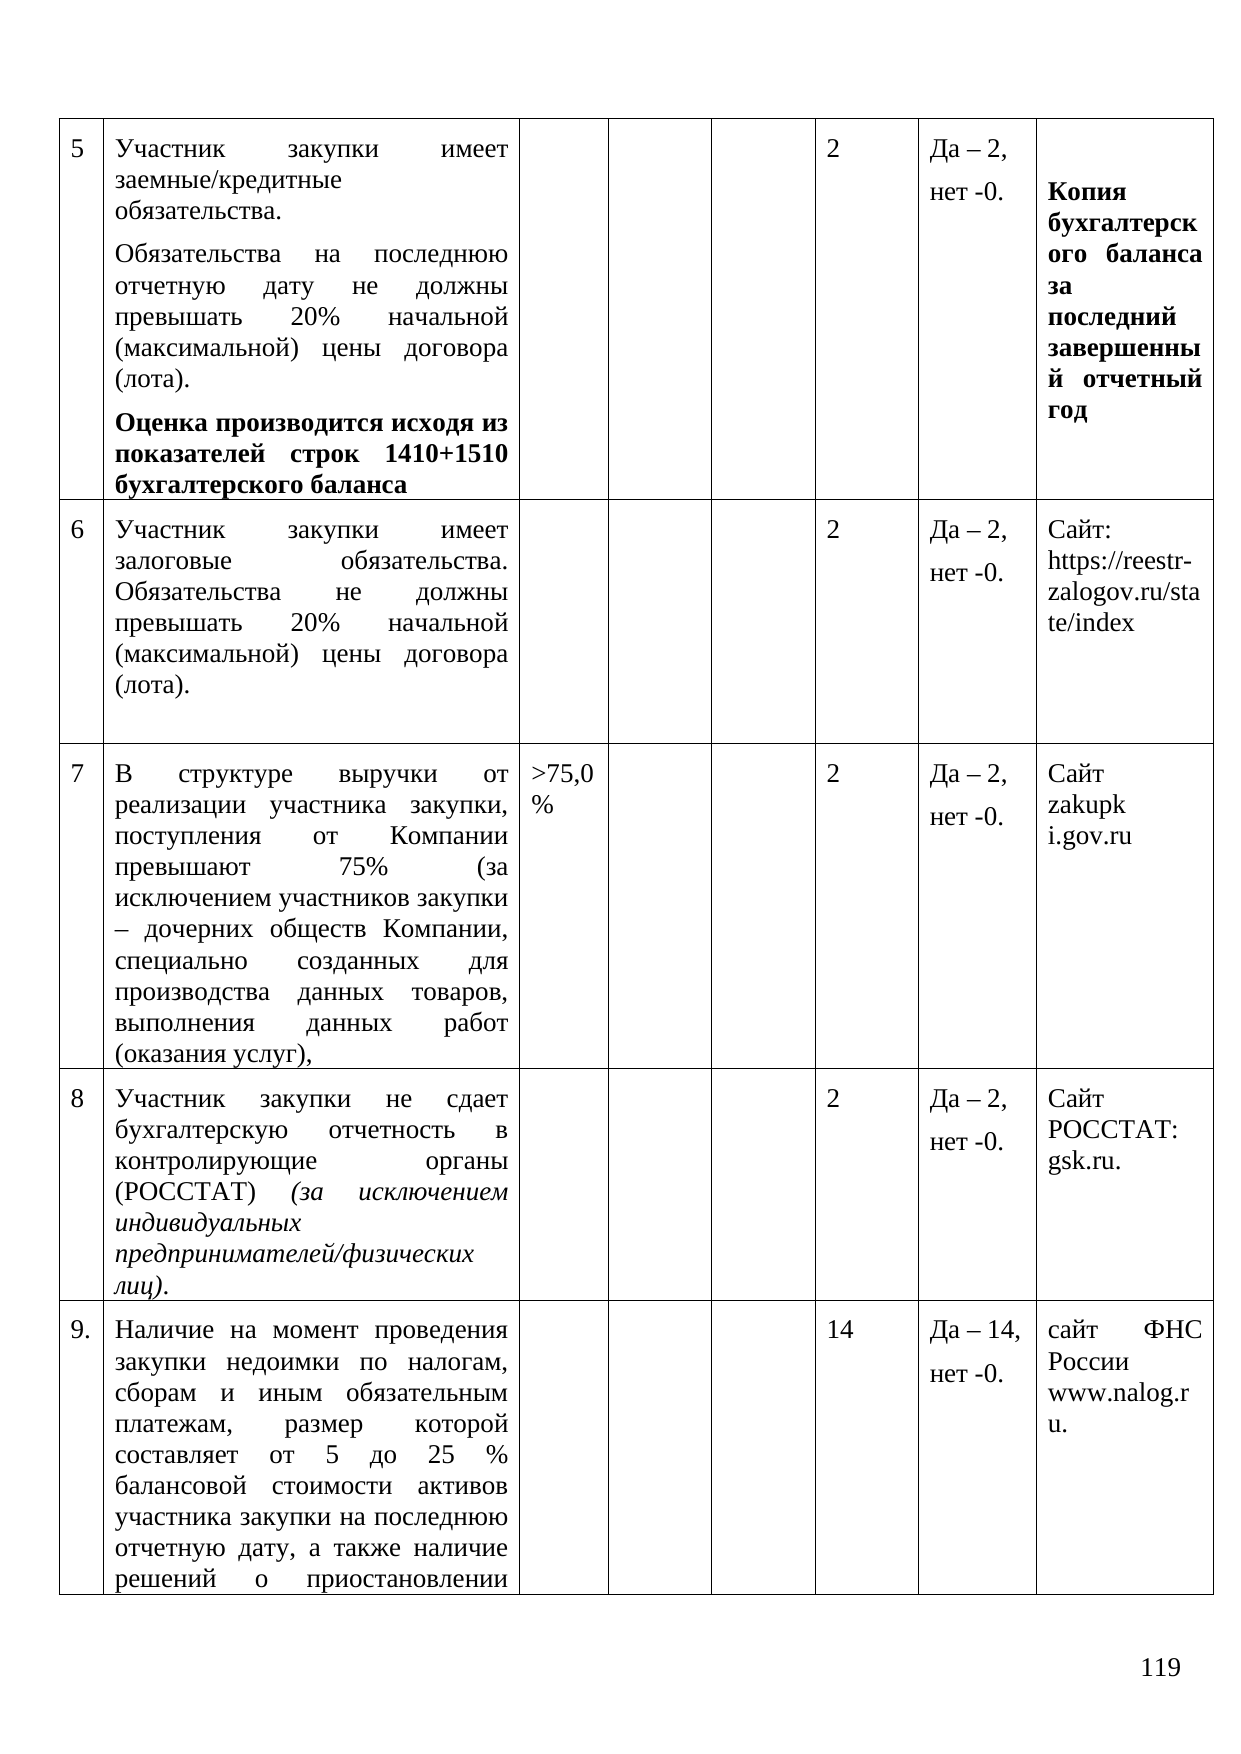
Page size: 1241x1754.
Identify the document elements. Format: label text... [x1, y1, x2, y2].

table_cell Сайт РОССТАТ: gsk.ru. [1037, 1069, 1213, 1300]
table_cell 8 [60, 1069, 103, 1300]
table_cell Да – 14, нет -0. [919, 1301, 1036, 1594]
table_cell Да – 2, нет -0. [919, 119, 1036, 499]
table_cell Участник закупки имеет заемные/кредитные обязательства. Обязательства на последнюю отчетную дату не должны превышать 20% начальной (максимальной) цены договора (лота). Оценка производится исходя из показателей строк 1410+1510 бухгалтерского баланса [104, 119, 519, 499]
table_cell Участник закупки имеет залоговые обязательства. Обязательства не должны превышать 20% начальной (максимальной) цены договора (лота). [104, 500, 519, 743]
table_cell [104, 1301, 519, 1594]
table_cell Да – 2, нет -0. [919, 500, 1036, 743]
table_cell [520, 1301, 608, 1594]
table_cell 2 [816, 744, 918, 1068]
table_cell [712, 1069, 815, 1300]
table_cell Сайт: https://reestr-zalogov.ru/state/index [1037, 500, 1213, 743]
table_cell 6 [60, 500, 103, 743]
table_cell >75,0% [520, 744, 608, 1068]
table_cell [609, 119, 711, 499]
table_cell [609, 1301, 711, 1594]
table_cell [712, 500, 815, 743]
table_cell [609, 1069, 711, 1300]
table_cell Да – 2, нет -0. [919, 1069, 1036, 1300]
table_cell 9. [60, 1301, 103, 1594]
table_cell 7 [60, 744, 103, 1068]
table_cell Да – 2, нет -0. [919, 744, 1036, 1068]
table_cell Участник закупки не сдает бухгалтерскую отчетность в контролирующие органы (РОССТАТ) (за исключением индивидуальных предпринимателей/физических лиц). [104, 1069, 519, 1300]
table_cell [520, 119, 608, 499]
table_cell [609, 500, 711, 743]
table_cell [520, 500, 608, 743]
table_cell [712, 119, 815, 499]
table_cell Сайт zakupki.gov.ru [1037, 744, 1213, 1068]
table_cell [712, 1301, 815, 1594]
table_cell В структуре выручки от реализации участника закупки, поступления от Компании превышают 75% (за исключением участников закупки – дочерних обществ Компании, специально созданных для производства данных товаров, выполнения данных работ (оказания услуг), [104, 744, 519, 1068]
table_cell 2 [816, 119, 918, 499]
table_cell [712, 744, 815, 1068]
table_cell 2 [816, 1069, 918, 1300]
table_cell Копия бухгалтерского баланса за последний завершенный отчетный год [1037, 119, 1213, 499]
table_cell [520, 1069, 608, 1300]
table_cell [1037, 1301, 1213, 1594]
table_cell 2 [816, 500, 918, 743]
table_cell 14 [816, 1301, 918, 1594]
table_cell 5 [60, 119, 103, 499]
table_cell [609, 744, 711, 1068]
